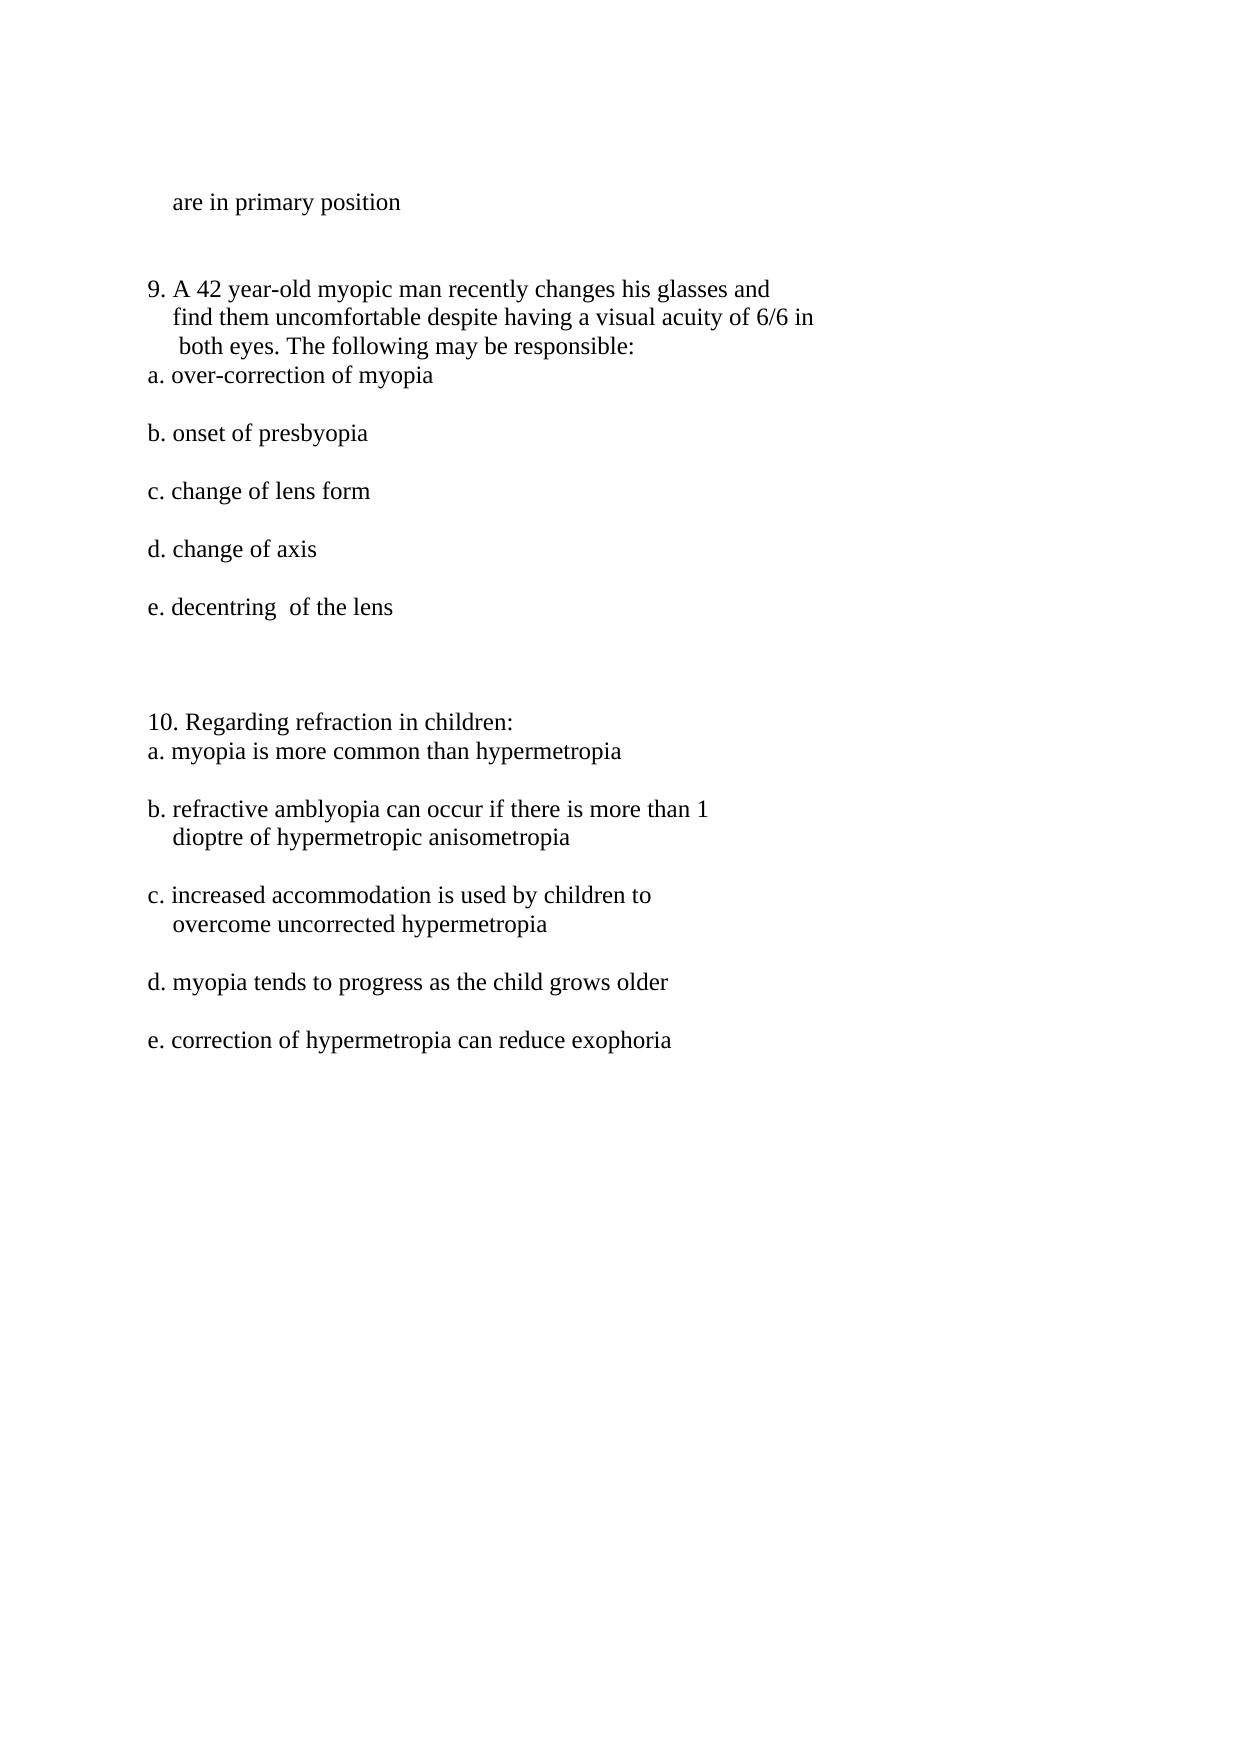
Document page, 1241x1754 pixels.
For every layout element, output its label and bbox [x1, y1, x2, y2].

table_cell [140, 150, 1101, 1187]
